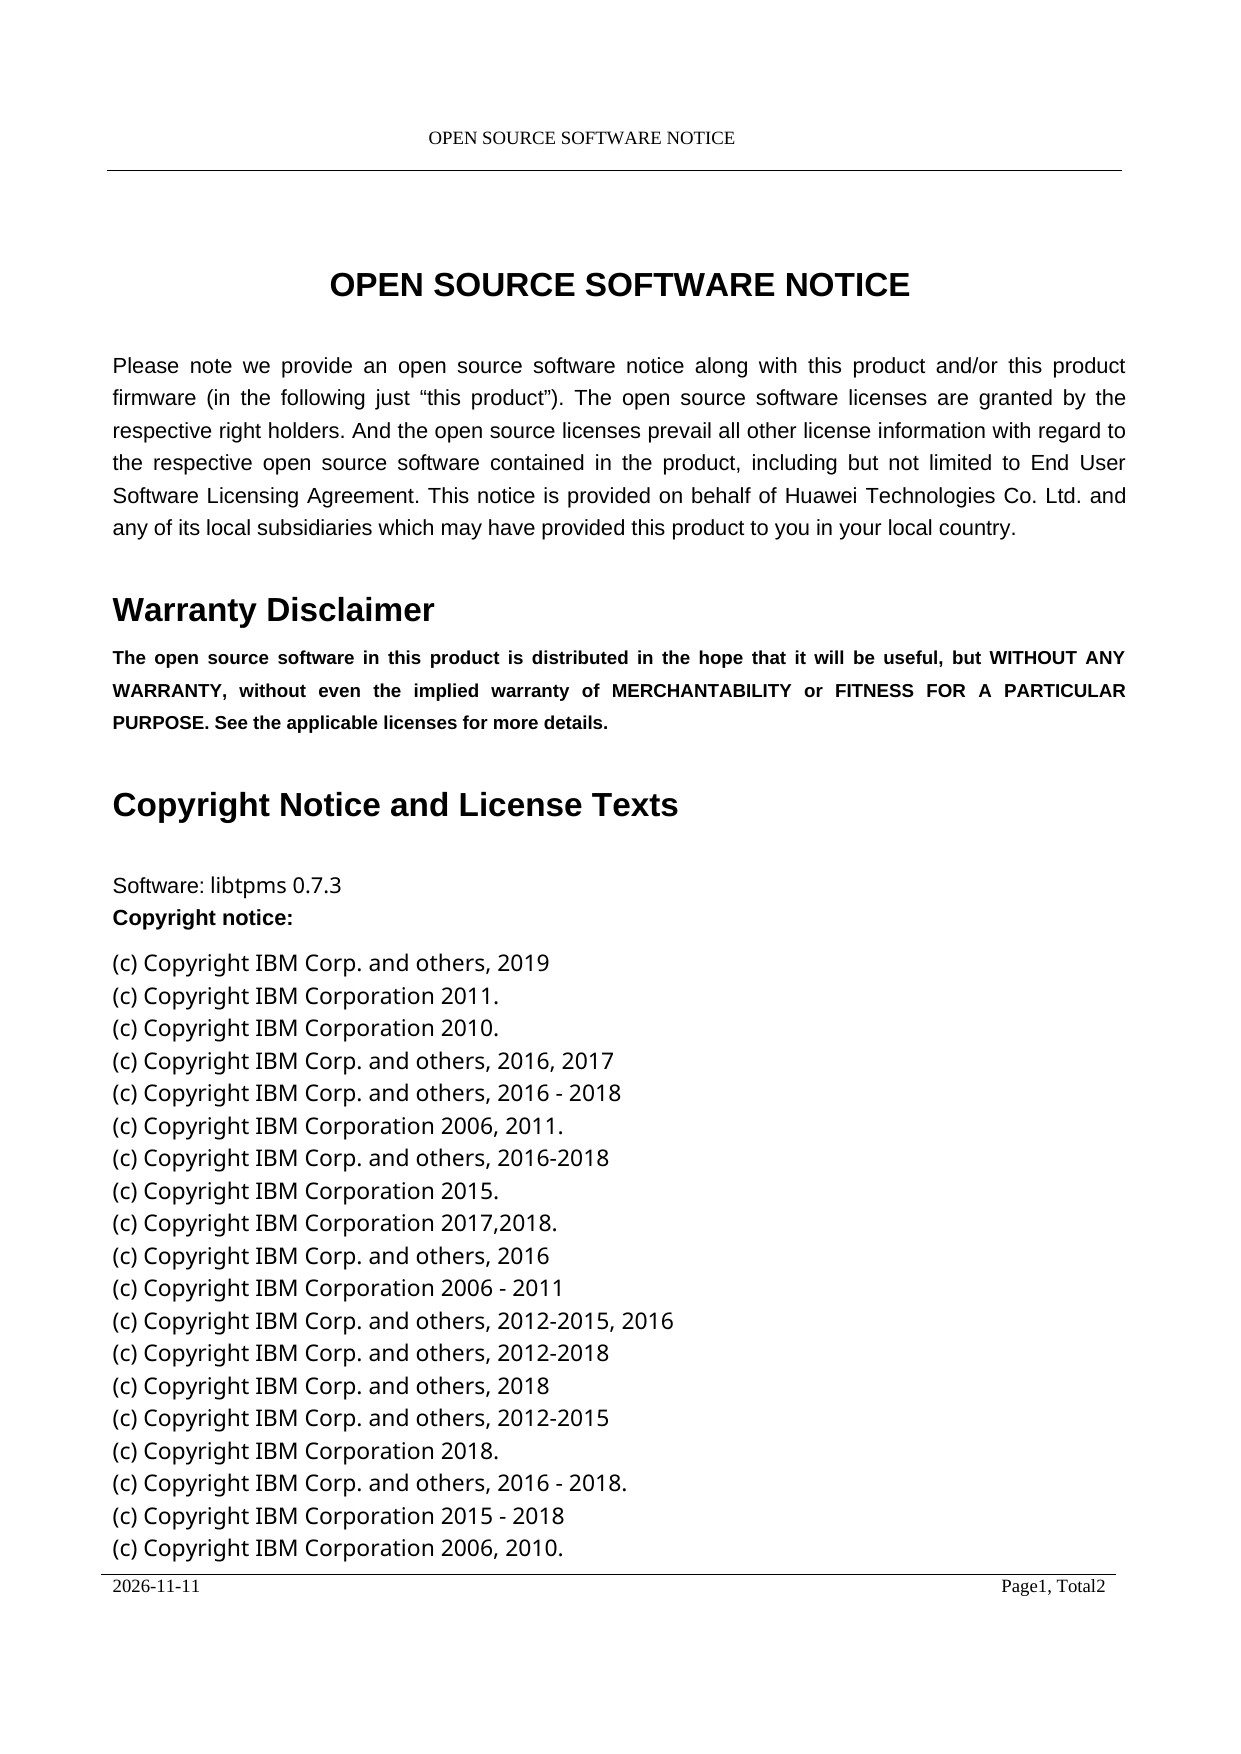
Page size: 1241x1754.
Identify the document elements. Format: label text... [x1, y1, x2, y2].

text (c) Copyright IBM Corporation 2010. [112, 1012, 1128, 1044]
text (c) Copyright IBM Corp. and others, 2016 [112, 1239, 1128, 1272]
text (c) Copyright IBM Corporation 2006, 2010. [112, 1532, 1128, 1564]
text OPEN SOURCE SOFTWARE NOTICE [112, 251, 1128, 316]
text Copyright Notice and License Texts [112, 771, 1128, 836]
text (c) Copyright IBM Corporation 2006 - 2011 [112, 1272, 1128, 1304]
text Please note we provide an open source software notice along with this product and/or this product firmware (in the following just “this product”). The open source software licenses are granted by the respective right holders. And the open source licenses prevail all other license information with regard to the respective open source software contained in the product, including but not limited to End User Software Licensing Agreement. This notice is provided on behalf of Huawei Technologies Co. Ltd. and any of its local subsidiaries which may have provided this product to you in your local country. [112, 349, 1128, 544]
text Warranty Disclaimer [112, 576, 1128, 641]
text (c) Copyright IBM Corporation 2017,2018. [112, 1207, 1128, 1239]
text The open source software in this product is distributed in the hope that it will be useful, but WITHOUT ANY WARRANTY, without even the implied warranty of MERCHANTABILITY or FITNESS FOR A PARTICULAR PURPOSE. See the applicable licenses for more details. [112, 641, 1128, 739]
text Copyright notice: [112, 901, 1128, 934]
text (c) Copyright IBM Corporation 2011. [112, 979, 1128, 1012]
text (c) Copyright IBM Corp. and others, 2016 - 2018. [112, 1467, 1128, 1499]
text (c) Copyright IBM Corp. and others, 2019 [112, 947, 1128, 979]
text (c) Copyright IBM Corp. and others, 2016-2018 [112, 1142, 1128, 1174]
text (c) Copyright IBM Corporation 2018. [112, 1434, 1128, 1467]
text (c) Copyright IBM Corp. and others, 2016, 2017 [112, 1044, 1128, 1077]
text (c) Copyright IBM Corp. and others, 2018 [112, 1369, 1128, 1402]
text (c) Copyright IBM Corp. and others, 2012-2015 [112, 1402, 1128, 1434]
text (c) Copyright IBM Corp. and others, 2012-2018 [112, 1337, 1128, 1369]
text (c) Copyright IBM Corp. and others, 2016 - 2018 [112, 1077, 1128, 1109]
text (c) Copyright IBM Corporation 2015 - 2018 [112, 1499, 1128, 1532]
text (c) Copyright IBM Corp. and others, 2012-2015, 2016 [112, 1304, 1128, 1337]
text (c) Copyright IBM Corporation 2006, 2011. [112, 1109, 1128, 1142]
text Software: libtpms 0.7.3 [112, 869, 1128, 901]
text (c) Copyright IBM Corporation 2015. [112, 1174, 1128, 1207]
